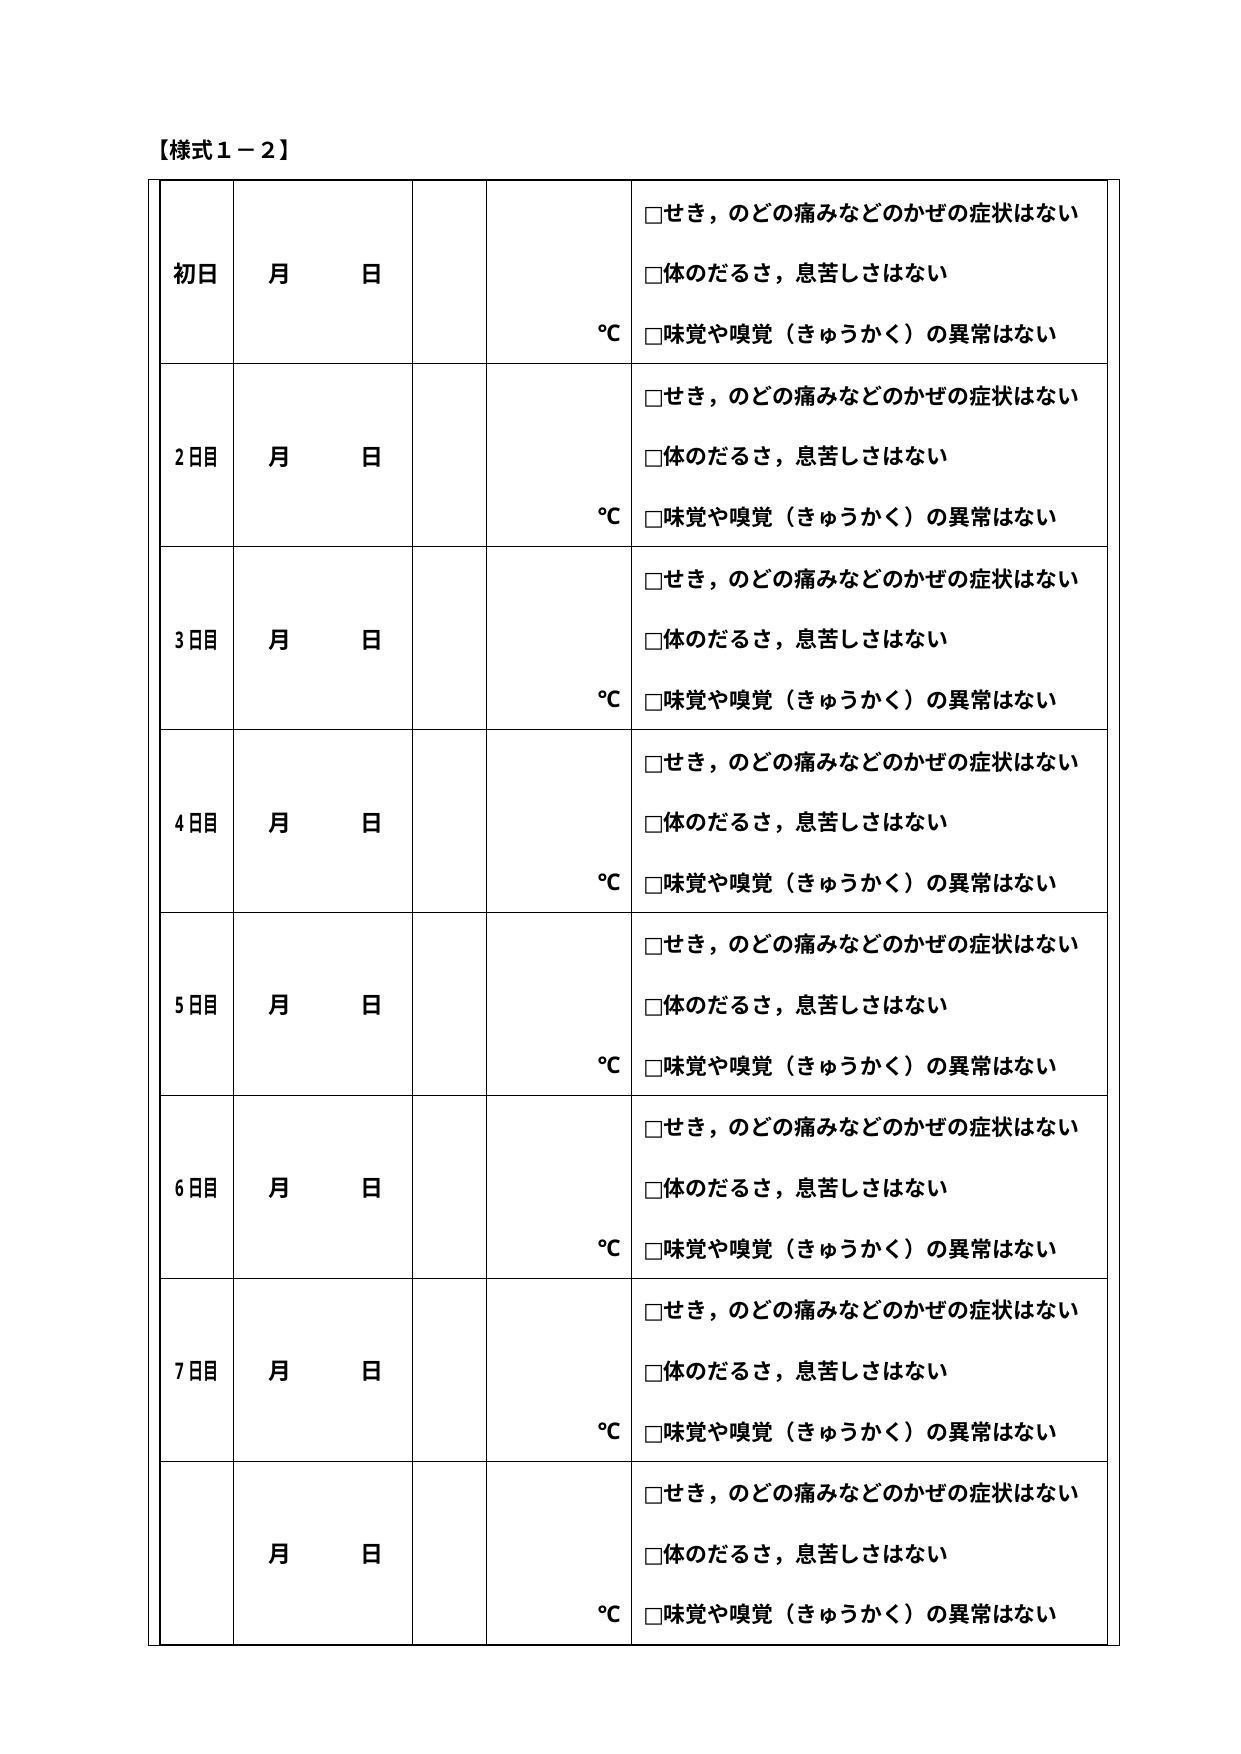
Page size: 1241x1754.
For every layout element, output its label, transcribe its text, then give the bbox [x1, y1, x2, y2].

table_header [632, 1096, 1107, 1278]
table_header [413, 1096, 486, 1278]
table_header [161, 1096, 233, 1278]
table_header [632, 730, 1107, 912]
table_header [632, 1279, 1107, 1461]
table_header [234, 1462, 412, 1644]
table_header [632, 913, 1107, 1095]
table_header [487, 913, 631, 1095]
table_header [487, 1279, 631, 1461]
table_header [234, 1279, 412, 1461]
table_header [632, 547, 1107, 729]
table_header [234, 547, 412, 729]
table_header [1108, 180, 1119, 1645]
table_header [487, 364, 631, 546]
table_header [149, 180, 159, 1645]
table_header [234, 913, 412, 1095]
table_header [234, 364, 412, 546]
table_header [161, 181, 233, 363]
table_header [413, 364, 486, 546]
table_header [413, 1462, 486, 1644]
table_header [161, 364, 233, 546]
table_header [413, 547, 486, 729]
table_header [234, 181, 412, 363]
table_header [632, 181, 1107, 363]
table_header [413, 913, 486, 1095]
table_header [161, 547, 233, 729]
table_header [161, 1462, 233, 1644]
table_header [632, 364, 1107, 546]
table_header [234, 1096, 412, 1278]
table_header [487, 1096, 631, 1278]
table_header [632, 1462, 1107, 1644]
table_header [413, 1279, 486, 1461]
table_header [487, 181, 631, 363]
table_header [161, 1279, 233, 1461]
table_header [413, 181, 486, 363]
table_header [487, 1462, 631, 1644]
text 【様式１－２】 [148, 119, 1092, 179]
table_header [487, 730, 631, 912]
table_header [161, 913, 233, 1095]
table_header [161, 730, 233, 912]
table_header [234, 730, 412, 912]
table_header [413, 730, 486, 912]
table_header [487, 547, 631, 729]
